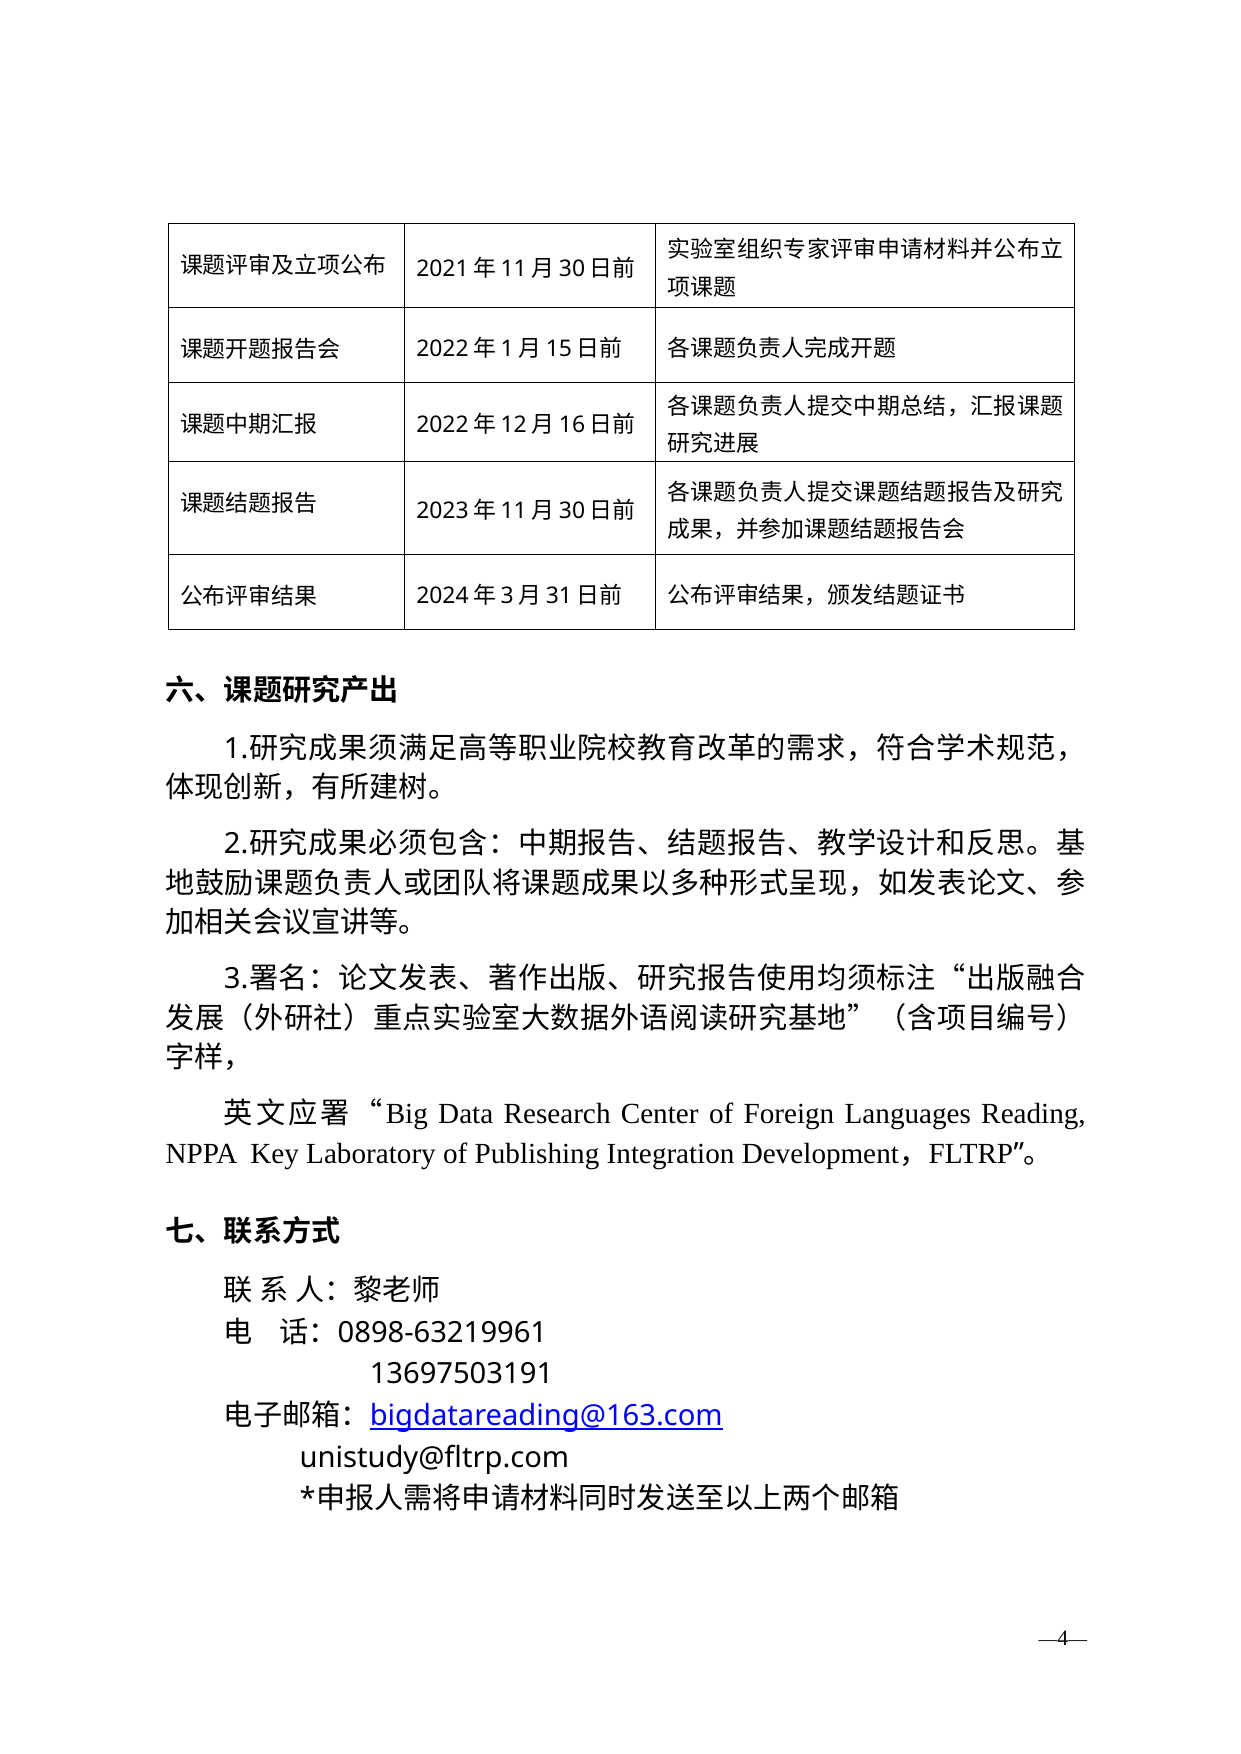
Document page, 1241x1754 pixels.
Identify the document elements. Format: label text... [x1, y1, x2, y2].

table_cell 2024年3月31日前 [405, 555, 655, 629]
table_cell 各课题负责人提交课题结题报告及研究成果，并参加课题结题报告会 [656, 462, 1074, 554]
table_cell 公布评审结果 [169, 555, 404, 629]
text 2.研究成果必须包含：中期报告、结题报告、教学设计和反思。基地鼓励课题负责人或团队将课题成果以多种形式呈现，如发表论文、参加相关会议宣讲等。 [165, 822, 1087, 941]
table_cell 实验室组织专家评审申请材料并公布立项课题 [656, 224, 1074, 307]
title 六、课题研究产出 [165, 655, 1087, 720]
text unistudy@fltrp.com [165, 1434, 1087, 1476]
text *申报人需将申请材料同时发送至以上两个邮箱 [165, 1476, 1087, 1517]
text 1.研究成果须满足高等职业院校教育改革的需求，符合学术规范，体现创新，有所建树。 [165, 726, 1087, 806]
table_cell 2022年12月16日前 [405, 383, 655, 461]
text 电 话：0898-63219961 [165, 1309, 1087, 1351]
table_cell 课题开题报告会 [169, 308, 404, 382]
table_cell 课题中期汇报 [169, 383, 404, 461]
text 英文应署“Big Data Research Center of Foreign Languages Reading, NPPA Key Laboratory of Publishing Integration Development，FLTRP”。 [165, 1092, 1087, 1171]
table_cell 各课题负责人完成开题 [656, 308, 1074, 382]
text 3.署名：论文发表、著作出版、研究报告使用均须标注“出版融合发展（外研社）重点实验室大数据外语阅读研究基地”（含项目编号）字样， [165, 957, 1087, 1076]
table_cell 2023年11月30日前 [405, 462, 655, 554]
text 13697503191 [165, 1351, 1087, 1392]
title 七、联系方式 [165, 1196, 1087, 1261]
table_cell 2022年1月15日前 [405, 308, 655, 382]
text 联 系 人：黎老师 [165, 1267, 1087, 1309]
table_cell 课题结题报告 [169, 462, 404, 554]
table_cell 各课题负责人提交中期总结，汇报课题研究进展 [656, 383, 1074, 461]
table_cell 课题评审及立项公布 [169, 224, 404, 307]
text 电子邮箱：bigdatareading@163.com [165, 1392, 1087, 1434]
table_cell 2021年11月30日前 [405, 224, 655, 307]
table_cell 公布评审结果，颁发结题证书 [656, 555, 1074, 629]
